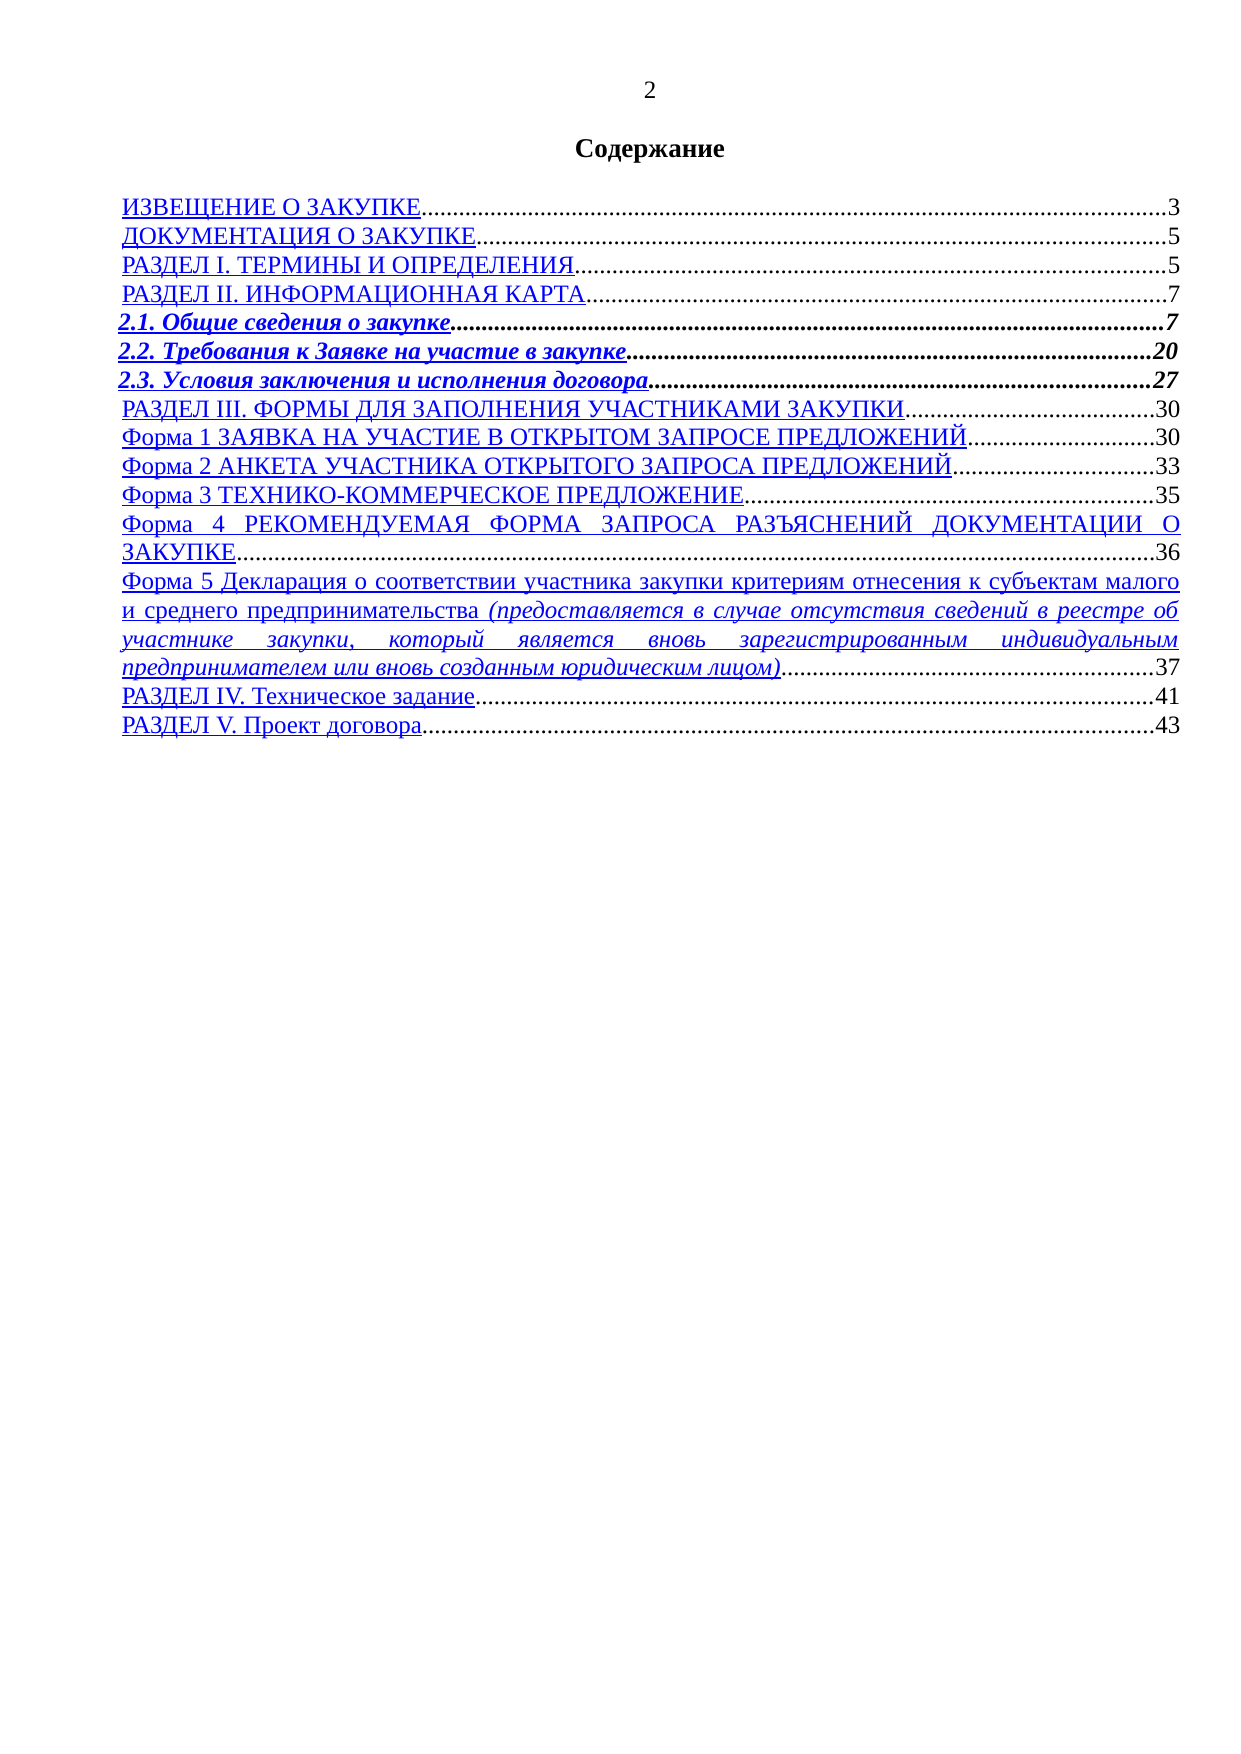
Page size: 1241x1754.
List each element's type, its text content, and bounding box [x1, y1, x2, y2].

text Форма 4 РЕКОМЕНДУЕМАЯ ФОРМА ЗАПРОСА РАЗЪЯСНЕНИЙ ДОКУМЕНТАЦИИ О ЗАКУПКЕ 36 [122, 509, 1181, 534]
text РАЗДЕЛ V. Проект договора 43 [122, 710, 1181, 739]
text РАЗДЕЛ IV. Техническое задание 41 [122, 681, 1181, 710]
text РАЗДЕЛ III. ФОРМЫ ДЛЯ ЗАПОЛНЕНИЯ УЧАСТНИКАМИ ЗАКУПКИ 30 [122, 394, 1181, 422]
text ДОКУМЕНТАЦИЯ О ЗАКУПКЕ 5 [122, 221, 1181, 250]
text 2.1. Общие сведения о закупке 7 [118, 307, 1181, 336]
text РАЗДЕЛ II. ИНФОРМАЦИОННАЯ КАРТА 7 [122, 279, 1181, 307]
text Форма 5 Декларация о соответствии участника закупки критериям отнесения к субъектам малого и среднего предпринимательства (предоставляется в случае отсутствия сведений в реестре об участнике закупки, который является вновь зарегистрированным индивидуальным предпринимателем или вновь созданным юридическим лицом) 37 [122, 566, 1181, 681]
text Форма 3 ТЕХНИКО-КОММЕРЧЕСКОЕ ПРЕДЛОЖЕНИЕ 35 [122, 480, 1181, 509]
text 2.2. Требования к Заявке на участие в закупке 20 [118, 336, 1181, 365]
text Форма 2 АНКЕТА УЧАСТНИКА ОТКРЫТОГО ЗАПРОСА ПРЕДЛОЖЕНИЙ 33 [122, 451, 1181, 480]
text Форма 4 РЕКОМЕНДУЕМАЯ ФОРМА ЗАПРОСА РАЗЪЯСНЕНИЙ ДОКУМЕНТАЦИИ О ЗАКУПКЕ 36 [122, 535, 1181, 566]
text 2.3. Условия заключения и исполнения договора 27 [118, 365, 1181, 394]
text РАЗДЕЛ I. ТЕРМИНЫ И ОПРЕДЕЛЕНИЯ 5 [122, 250, 1181, 279]
text Форма 1 ЗАЯВКА НА УЧАСТИЕ В ОТКРЫТОМ ЗАПРОСЕ ПРЕДЛОЖЕНИЙ 30 [122, 422, 1181, 451]
text ИЗВЕЩЕНИЕ О ЗАКУПКЕ 3 [122, 192, 1181, 221]
text Содержание [118, 132, 1181, 164]
